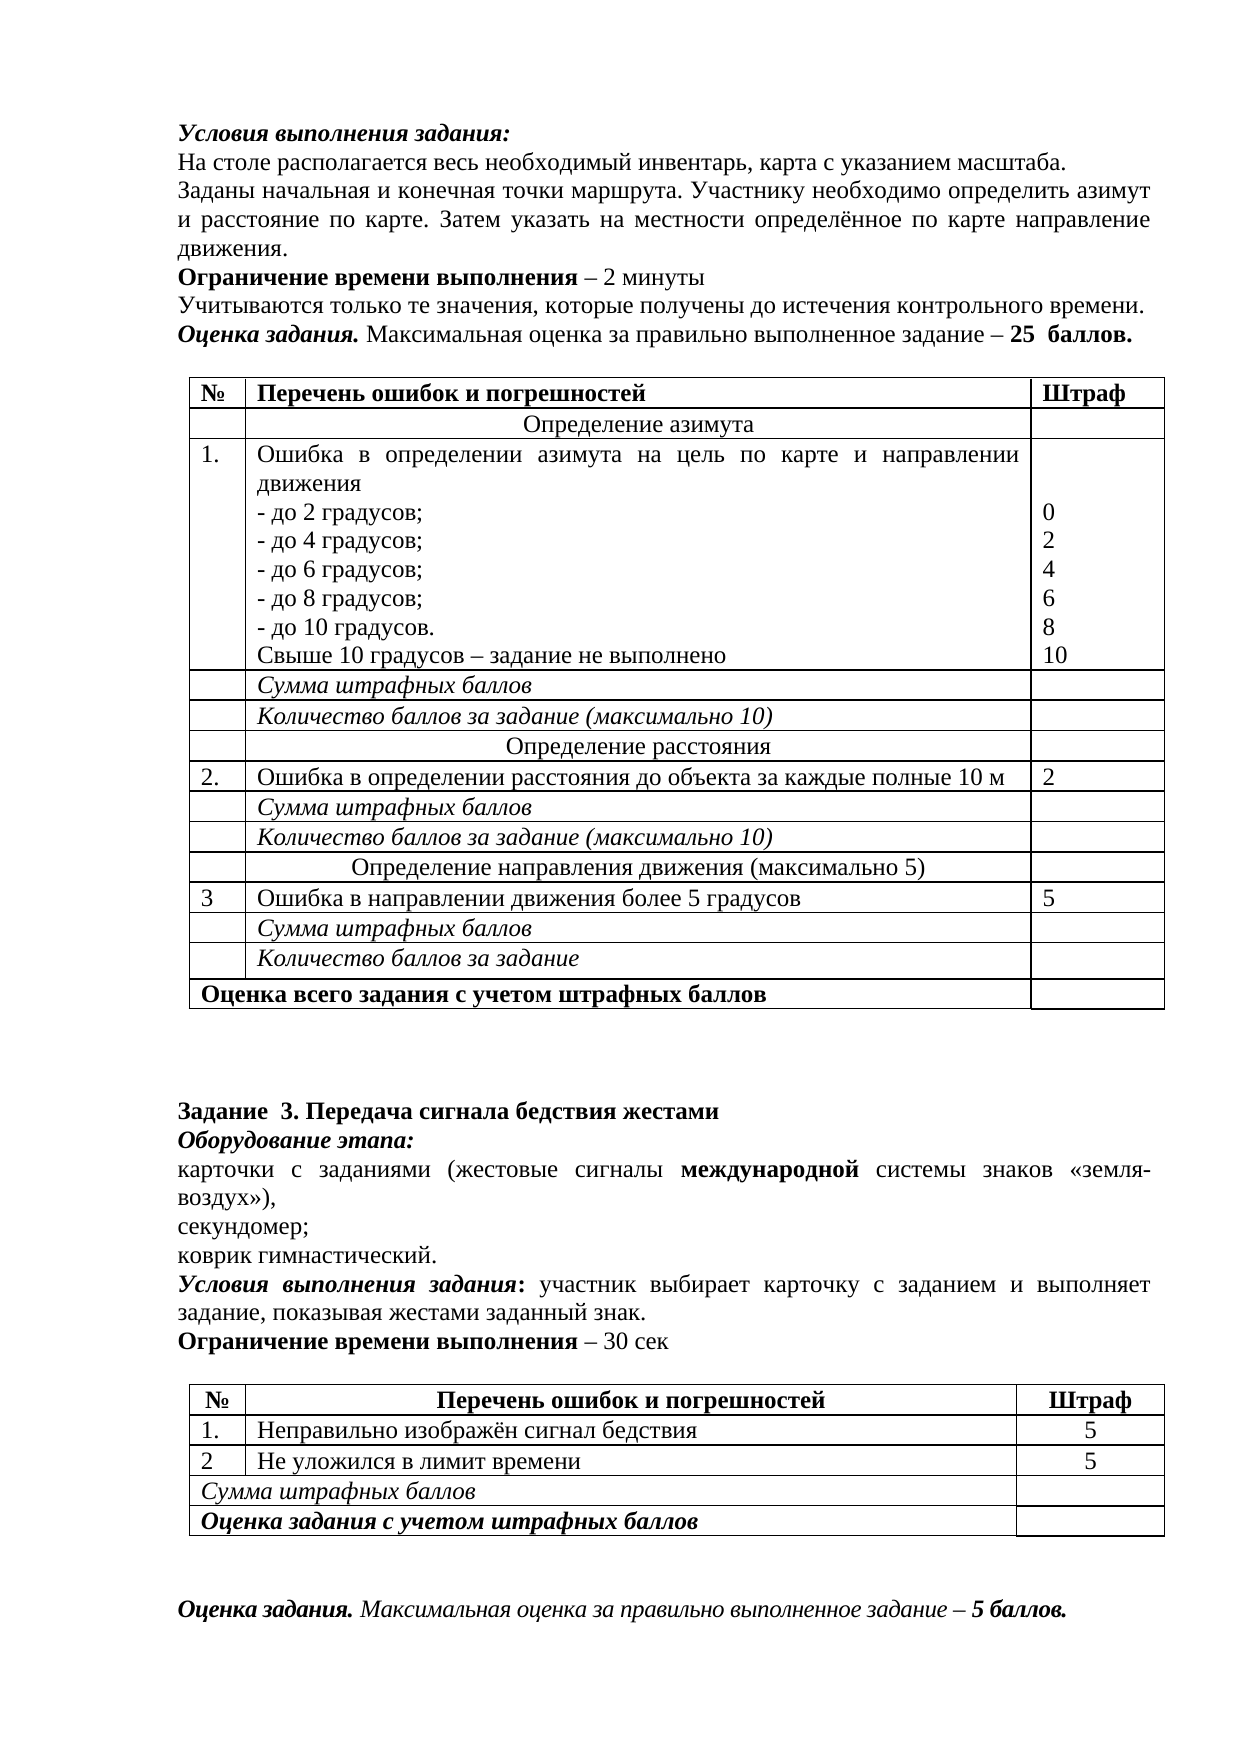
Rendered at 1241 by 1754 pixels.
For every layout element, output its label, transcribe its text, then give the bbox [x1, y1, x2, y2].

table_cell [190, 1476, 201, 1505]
table_cell [190, 671, 201, 699]
table_cell [190, 701, 201, 730]
table_cell [234, 701, 245, 730]
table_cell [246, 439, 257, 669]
text Условия выполнения задания: участник выбирает карточку с заданием и выполняет задание, показывая жестами заданный знак. [177, 1269, 1152, 1326]
table_cell [190, 409, 201, 437]
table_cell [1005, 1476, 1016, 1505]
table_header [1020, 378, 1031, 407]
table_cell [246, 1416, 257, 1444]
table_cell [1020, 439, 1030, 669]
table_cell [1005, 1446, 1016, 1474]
table_cell [190, 731, 201, 760]
table_cell [190, 943, 245, 978]
table_cell Определение направления движения (максимально 5) [246, 853, 1030, 881]
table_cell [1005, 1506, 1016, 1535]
table_cell [190, 822, 201, 851]
table_cell Сумма штрафных баллов [246, 792, 1030, 821]
table_cell [1153, 731, 1164, 760]
text Ограничение времени выполнения – 2 минуты [177, 262, 1152, 291]
table_cell [234, 409, 245, 437]
text Оценка задания. Максимальная оценка за правильно выполненное задание – 25 баллов. [177, 319, 1152, 348]
table_cell [1032, 731, 1042, 760]
text Условия выполнения задания: [177, 118, 1152, 147]
table_cell Определение расстояния [246, 731, 1030, 760]
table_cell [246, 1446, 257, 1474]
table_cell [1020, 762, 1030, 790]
table_cell [1017, 1476, 1028, 1505]
table_cell [1153, 1507, 1164, 1535]
text коврик гимнастический. [177, 1240, 1152, 1269]
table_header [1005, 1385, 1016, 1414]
table_cell Сумма штрафных баллов [246, 671, 1030, 699]
table_cell [1032, 943, 1164, 978]
text секундомер; [177, 1211, 1152, 1240]
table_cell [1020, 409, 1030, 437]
text Ограничение времени выполнения – 30 сек [177, 1326, 1152, 1355]
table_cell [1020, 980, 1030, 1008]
table_cell [1153, 980, 1164, 1008]
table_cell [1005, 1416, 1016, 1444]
table_cell Сумма штрафных баллов [246, 913, 1030, 942]
table_cell [190, 853, 201, 881]
table_cell [234, 792, 245, 821]
text Оценка задания. Максимальная оценка за правильно выполненное задание – 5 баллов. [177, 1594, 1152, 1623]
text Оборудование этапа: [177, 1125, 1152, 1154]
table_cell [1032, 822, 1042, 851]
text Учитываются только те значения, которые получены до истечения контрольного времени. [177, 291, 1152, 319]
table_cell [1032, 913, 1042, 942]
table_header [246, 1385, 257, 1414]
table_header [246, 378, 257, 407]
table_cell [1017, 1507, 1028, 1535]
table_cell [1153, 701, 1164, 730]
table_cell [1032, 792, 1042, 821]
table_cell [1032, 980, 1042, 1008]
table_cell Количество баллов за задание (максимально 10) [246, 701, 1030, 730]
table_cell [234, 731, 245, 760]
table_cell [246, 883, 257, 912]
text Заданы начальная и конечная точки маршрута. Участнику необходимо определить азимут и расстояние по карте. Затем указать на местности определённое по карте направление движения. [177, 176, 1152, 262]
table_cell [1032, 671, 1042, 699]
table_cell [1153, 409, 1164, 437]
table_cell 1. [190, 439, 245, 669]
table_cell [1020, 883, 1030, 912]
table_cell [1153, 822, 1164, 851]
table_cell [234, 671, 245, 699]
table_cell [1153, 853, 1164, 881]
table_cell [1032, 701, 1042, 730]
table_cell [1153, 913, 1164, 942]
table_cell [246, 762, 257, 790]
table_cell Количество баллов за задание [246, 943, 1030, 978]
text На столе располагается весь необходимый инвентарь, карта с указанием масштаба. [177, 147, 1152, 176]
table_cell Количество баллов за задание (максимально 10) [246, 822, 1030, 851]
table_cell [190, 792, 201, 821]
table_cell [1032, 853, 1042, 881]
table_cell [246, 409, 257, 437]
table_cell [1153, 792, 1164, 821]
table_cell [190, 913, 201, 942]
text Задание 3. Передача сигнала бедствия жестами [177, 1096, 1152, 1125]
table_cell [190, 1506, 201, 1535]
table_cell [234, 853, 245, 881]
table_cell [234, 822, 245, 851]
table_cell [1153, 1476, 1164, 1505]
table_cell [1153, 671, 1164, 699]
table_cell [1032, 409, 1042, 437]
table_cell [234, 913, 245, 942]
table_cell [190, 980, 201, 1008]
text карточки с заданиями (жестовые сигналы международной системы знаков «земля-воздух»), [177, 1154, 1152, 1211]
